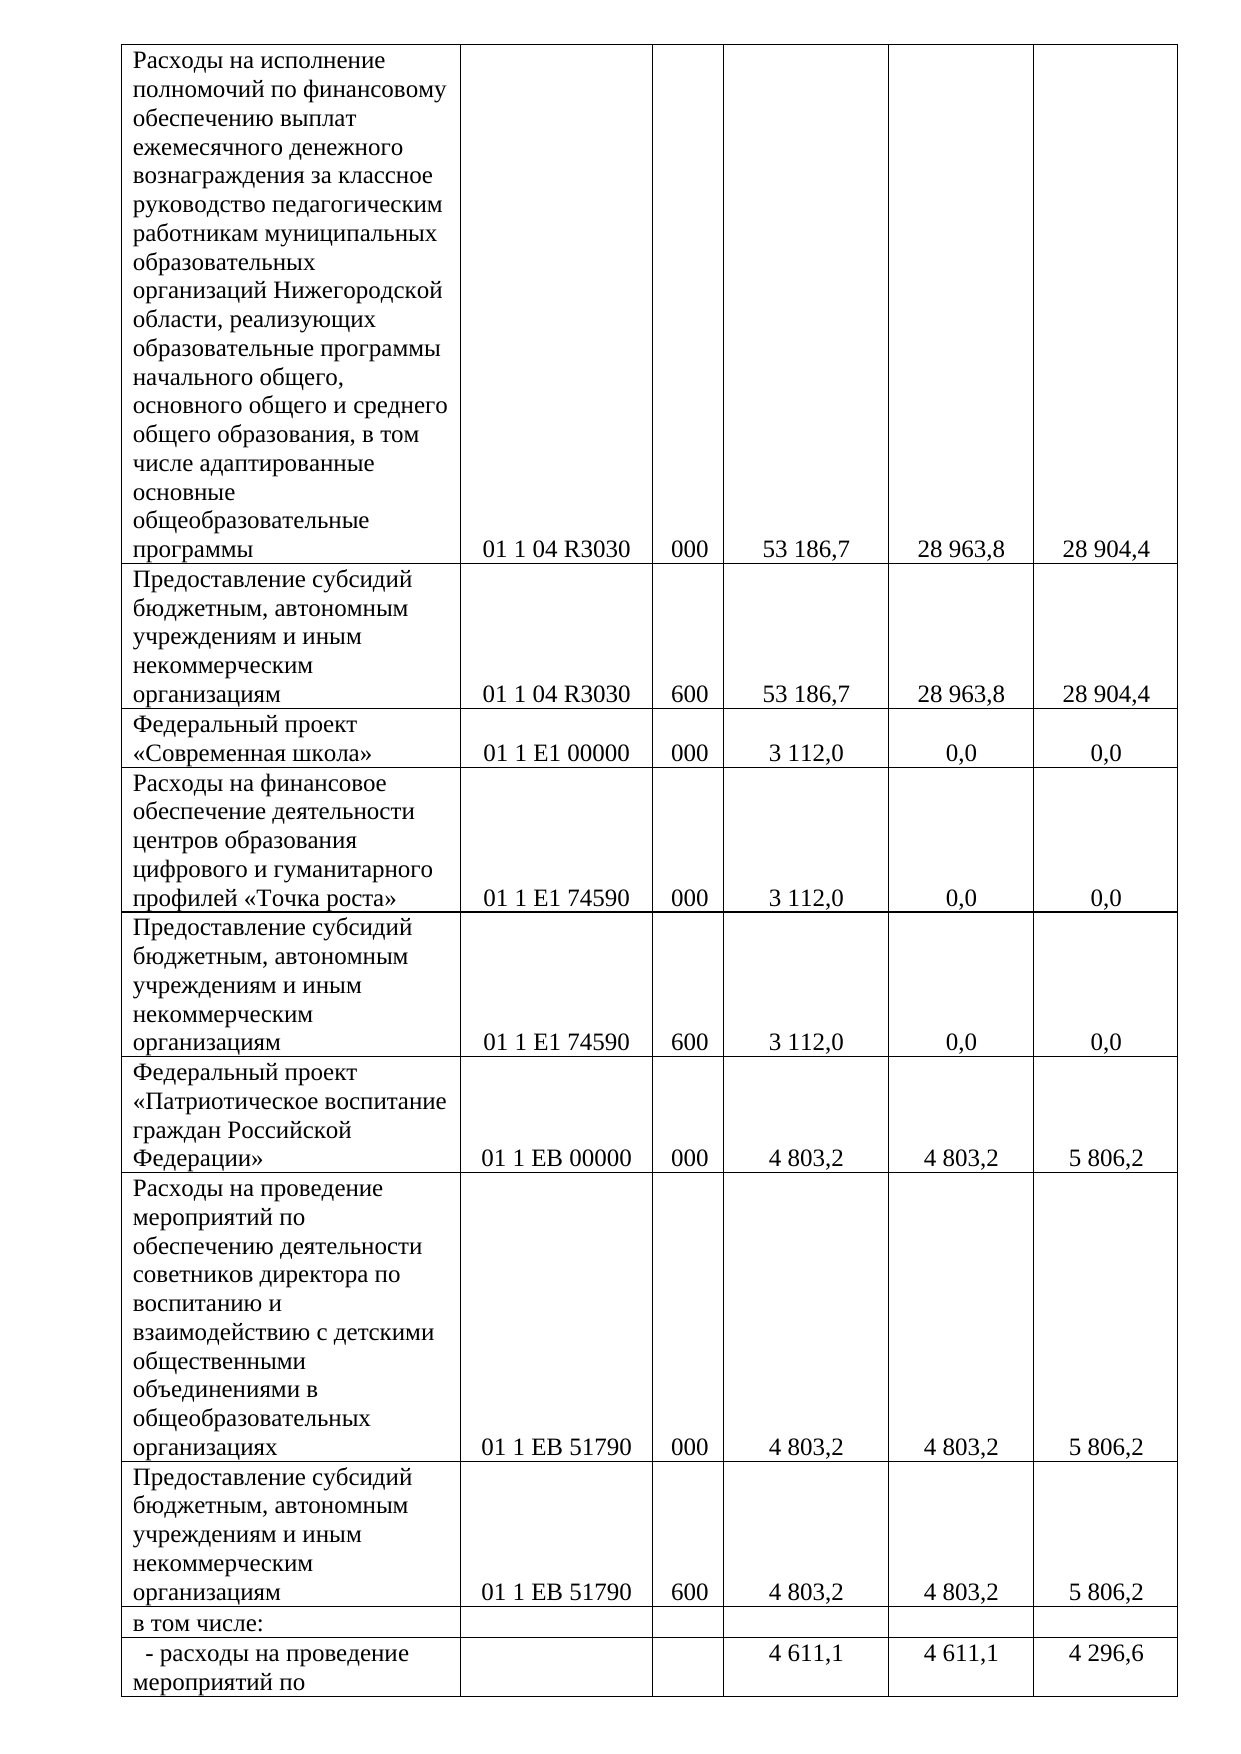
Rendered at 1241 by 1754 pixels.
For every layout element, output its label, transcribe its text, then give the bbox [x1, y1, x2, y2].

table_cell 01 1 ЕВ 00000 [461, 1057, 652, 1172]
table_cell в том числе: [122, 1607, 460, 1637]
table_cell Федеральный проект «Современная школа» [122, 709, 460, 767]
table_cell 28 963,8 [889, 564, 1033, 708]
table_cell 4 803,2 [724, 1462, 888, 1606]
table_cell 4 803,2 [889, 1173, 1033, 1461]
table_cell 3 112,0 [724, 768, 888, 911]
table_cell 3 112,0 [724, 913, 888, 1056]
table_cell [461, 1607, 652, 1637]
table_cell 000 [653, 768, 723, 911]
table_cell 28 904,4 [1034, 45, 1177, 563]
table_cell 53 186,7 [724, 45, 888, 563]
table_cell 28 963,8 [889, 45, 1033, 563]
table_cell 01 1 E1 00000 [461, 709, 652, 767]
table_cell [653, 1607, 723, 1637]
table_cell 4 296,6 [1034, 1638, 1177, 1696]
table_cell [889, 1607, 1033, 1637]
table_cell 000 [653, 1173, 723, 1461]
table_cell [122, 1638, 460, 1696]
table_cell 5 806,2 [1034, 1173, 1177, 1461]
table_cell 0,0 [1034, 768, 1177, 911]
table_cell 600 [653, 564, 723, 708]
table_cell 0,0 [889, 709, 1033, 767]
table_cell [122, 45, 460, 563]
table_cell 000 [653, 1057, 723, 1172]
table_cell 4 803,2 [889, 1462, 1033, 1606]
table_cell [724, 1607, 888, 1637]
table_cell 4 803,2 [889, 1057, 1033, 1172]
table_cell 4 803,2 [724, 1173, 888, 1461]
table_cell 01 1 ЕВ 51790 [461, 1462, 652, 1606]
table_cell 01 1 E1 74590 [461, 913, 652, 1056]
table_cell [653, 1638, 723, 1696]
table_cell 01 1 04 R3030 [461, 564, 652, 708]
table_cell 000 [653, 709, 723, 767]
table_cell 01 1 E1 74590 [461, 768, 652, 911]
table_cell 0,0 [1034, 709, 1177, 767]
table_cell 0,0 [1034, 913, 1177, 1056]
table_cell 000 [653, 45, 723, 563]
table_cell Расходы на проведение мероприятий по обеспечению деятельности советников директора по воспитанию и взаимодействию с детскими общественными объединениями в общеобразовательных организациях [122, 1173, 460, 1461]
table_cell Предоставление субсидий бюджетным, автономным учреждениям и иным некоммерческим организациям [122, 564, 460, 708]
table_cell 4 611,1 [724, 1638, 888, 1696]
table_cell 0,0 [889, 913, 1033, 1056]
table_cell 0,0 [889, 768, 1033, 911]
table_cell 4 803,2 [724, 1057, 888, 1172]
table_cell 01 1 04 R3030 [461, 45, 652, 563]
table_cell 600 [653, 1462, 723, 1606]
table_cell 600 [653, 913, 723, 1056]
table_cell [461, 1638, 652, 1696]
table_cell 5 806,2 [1034, 1057, 1177, 1172]
table_cell 53 186,7 [724, 564, 888, 708]
table_cell Предоставление субсидий бюджетным, автономным учреждениям и иным некоммерческим организациям [122, 1462, 460, 1606]
table_cell 01 1 ЕВ 51790 [461, 1173, 652, 1461]
table_cell 28 904,4 [1034, 564, 1177, 708]
table_cell Предоставление субсидий бюджетным, автономным учреждениям и иным некоммерческим организациям [122, 913, 460, 1056]
table_cell 5 806,2 [1034, 1462, 1177, 1606]
table_cell 3 112,0 [724, 709, 888, 767]
table_cell [1034, 1607, 1177, 1637]
table_cell 4 611,1 [889, 1638, 1033, 1696]
table_cell Федеральный проект «Патриотическое воспитание граждан Российской Федерации» [122, 1057, 460, 1172]
table_cell Расходы на финансовое обеспечение деятельности центров образования цифрового и гуманитарного профилей «Точка роста» [122, 768, 460, 911]
